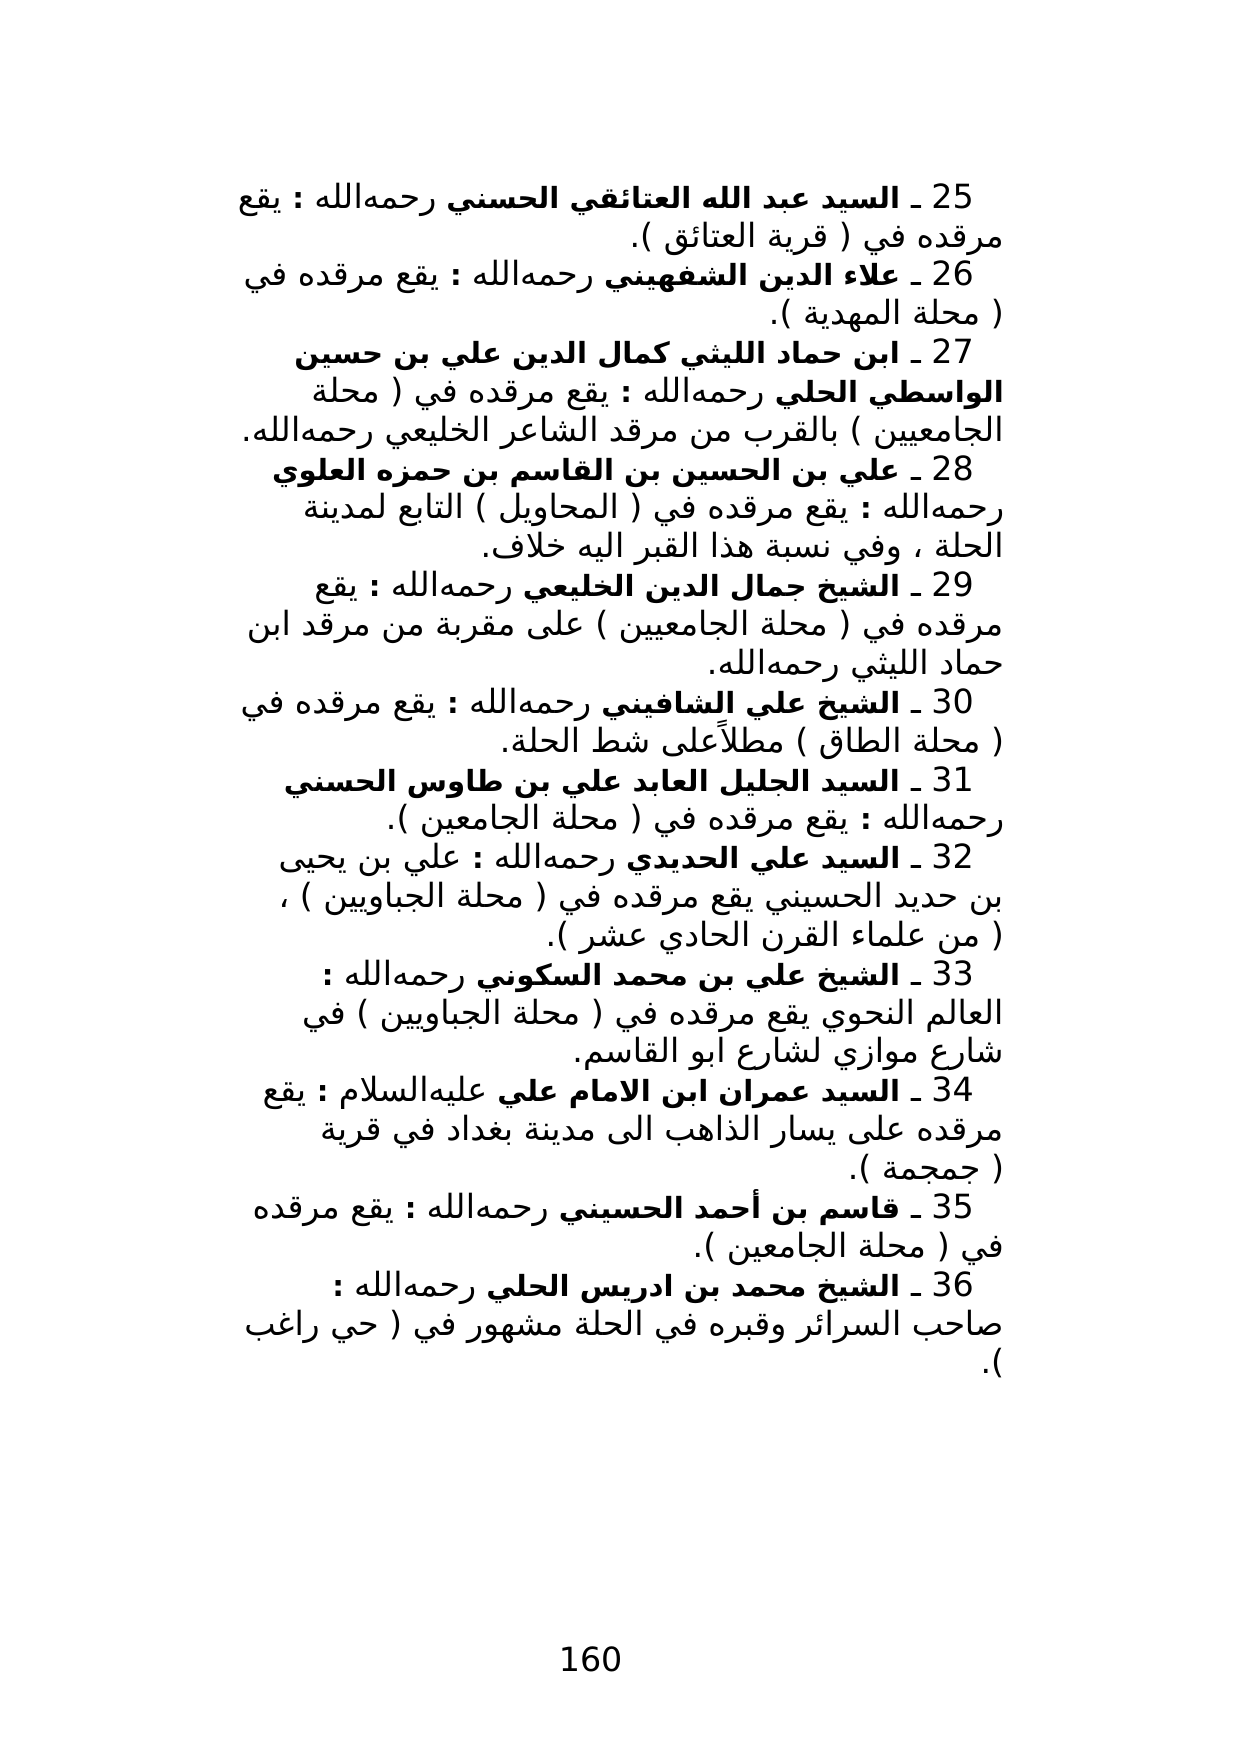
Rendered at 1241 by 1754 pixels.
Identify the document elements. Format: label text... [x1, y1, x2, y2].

text 34 ـ السيد عمران ابن الامام علي عليه‌السلام : يقع مرقده على يسار الذاهب الى مدينة بغداد في قرية ( جمجمة ). [236, 1071, 1004, 1187]
text 35 ـ قاسم بن أحمد الحسيني رحمه‌الله : يقع مرقده في ( محلة الجامعين ). [236, 1187, 1004, 1265]
text 28 ـ علي بن الحسين بن القاسم بن حمزه العلوي رحمه‌الله : يقع مرقده في ( المحاويل ) التابع لمدينة الحلة ، وفي نسبة هذا القبر اليه خلاف. [236, 449, 1004, 566]
text 33 ـ الشيخ علي بن محمد السكوني رحمه‌الله : العالم النحوي يقع مرقده في ( محلة الجباويين ) في شارع موازي لشارع ابو القاسم. [236, 954, 1004, 1071]
text 29 ـ الشيخ جمال الدين الخليعي رحمه‌الله : يقع مرقده في ( محلة الجامعيين ) على مقربة من مرقد ابن حماد الليثي رحمه‌الله. [236, 566, 1004, 682]
text 36 ـ الشيخ محمد بن ادريس الحلي رحمه‌الله : صاحب السرائر وقبره في الحلة مشهور في ( حي راغب ). [236, 1265, 1004, 1382]
text 32 ـ السيد علي الحديدي رحمه‌الله : علي بن يحيى بن حديد الحسيني يقع مرقده في ( محلة الجباويين ) ، ( من علماء القرن الحادي عشر ). [236, 838, 1004, 954]
text 25 ـ السيد عبد الله العتائقي الحسني رحمه‌الله : يقع مرقده في ( قرية العتائق ). [236, 177, 1004, 255]
text 31 ـ السيد الجليل العابد علي بن طاوس الحسني رحمه‌الله : يقع مرقده في ( محلة الجامعين ). [236, 760, 1004, 838]
text 26 ـ علاء الدين الشفهيني رحمه‌الله : يقع مرقده في ( محلة المهدية ). [236, 255, 1004, 333]
text 30 ـ الشيخ علي الشافيني رحمه‌الله : يقع مرقده في ( محلة الطاق ) مطلاًعلى شط الحلة. [236, 682, 1004, 760]
text 27 ـ ابن حماد الليثي كمال الدين علي بن حسين الواسطي الحلي رحمه‌الله : يقع مرقده في ( محلة الجامعيين ) بالقرب من مرقد الشاعر الخليعي رحمه‌الله. [236, 333, 1004, 449]
